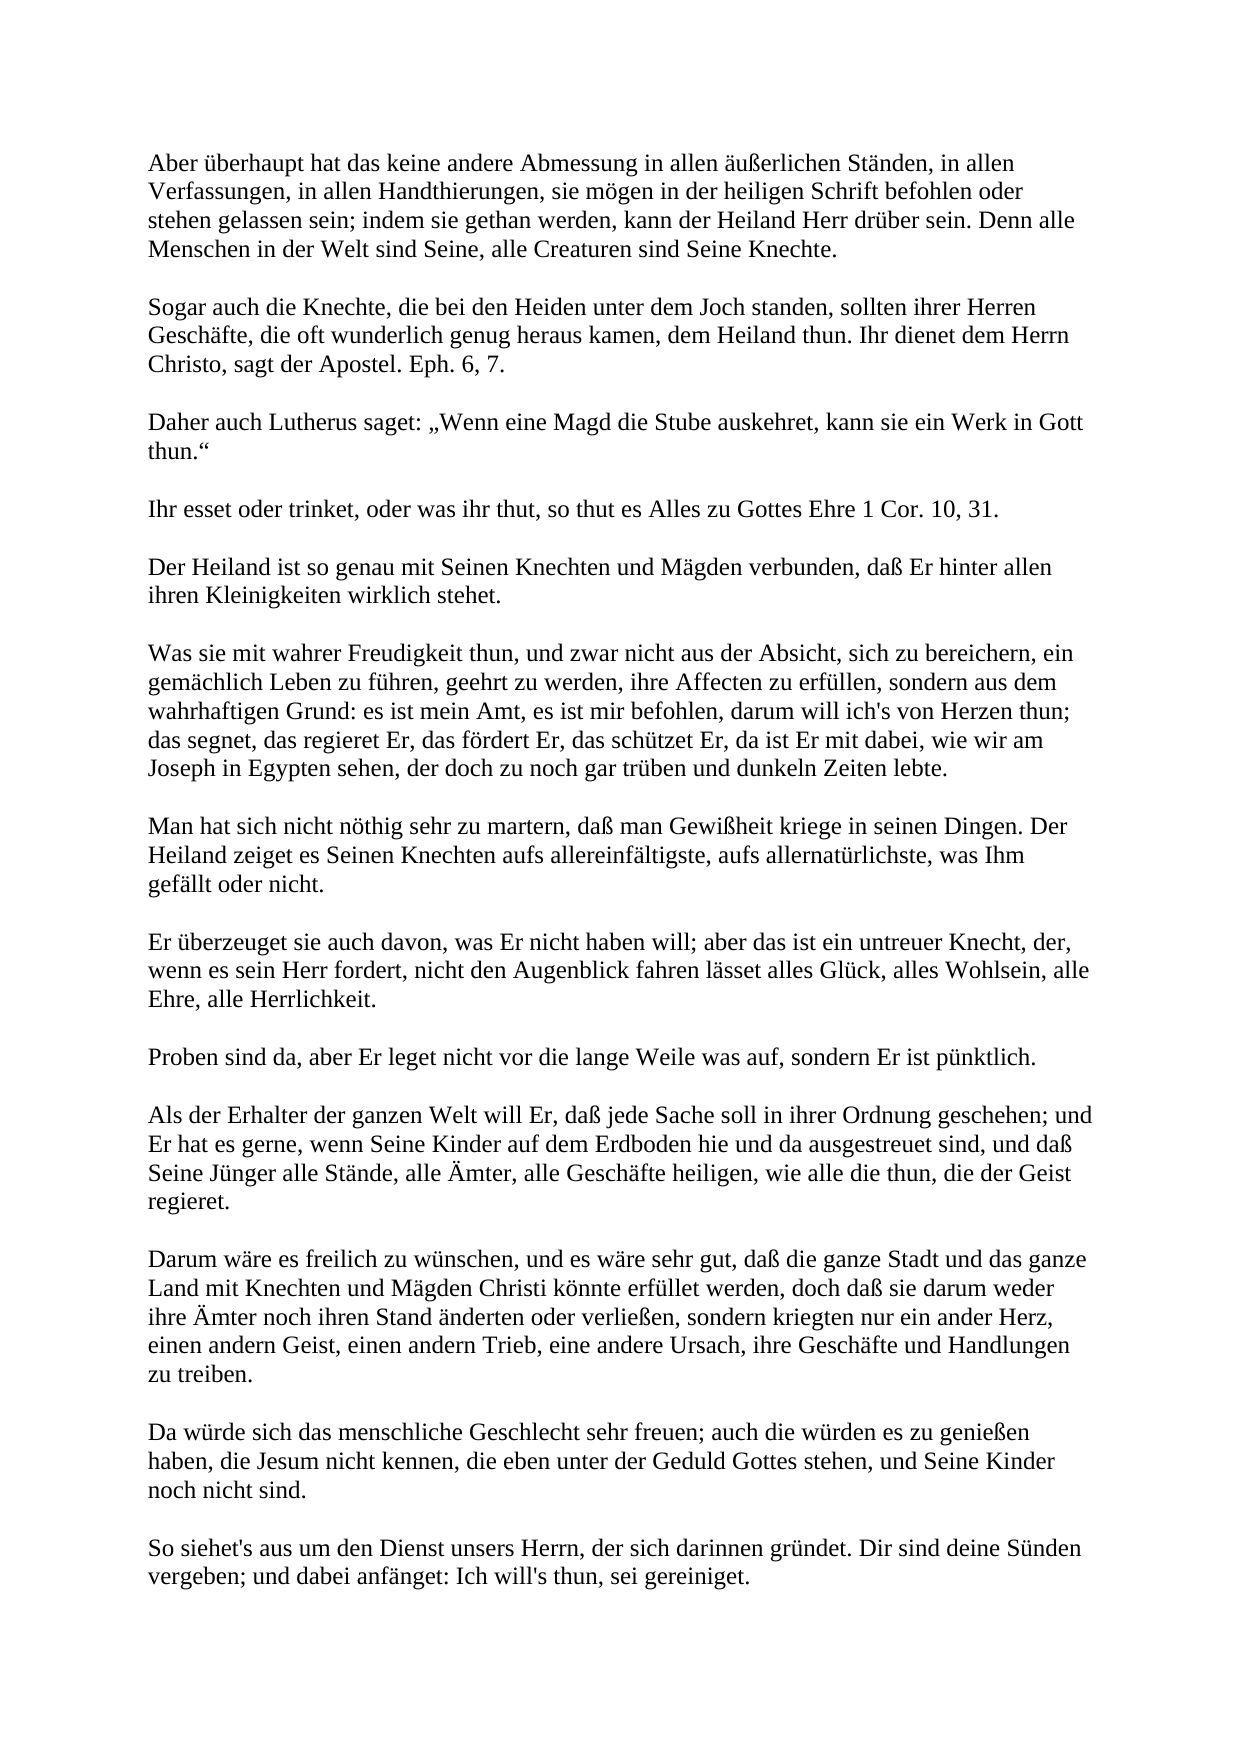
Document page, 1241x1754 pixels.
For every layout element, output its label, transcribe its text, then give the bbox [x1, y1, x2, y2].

text Ihr esset oder trinket, oder was ihr thut, so thut es Alles zu Gottes Ehre 1 Cor. 10, 31. [148, 494, 1093, 523]
text So siehet's aus um den Dienst unsers Herrn, der sich darinnen gründet. Dir sind deine Sünden vergeben; und dabei anfänget: Ich will's thun, sei gereiniget. [148, 1533, 1093, 1590]
text Daher auch Lutherus saget: „Wenn eine Magd die Stube auskehret, kann sie ein Werk in Gott thun.“ [148, 407, 1093, 465]
text Proben sind da, aber Er leget nicht vor die lange Weile was auf, sondern Er ist pünktlich. [148, 1042, 1093, 1071]
text Man hat sich nicht nöthig sehr zu martern, daß man Gewißheit kriege in seinen Dingen. Der Heiland zeiget es Seinen Knechten aufs allereinfältigste, aufs allernatürlichste, was Ihm gefällt oder nicht. [148, 811, 1093, 898]
text Als der Erhalter der ganzen Welt will Er, daß jede Sache soll in ihrer Ordnung geschehen; und Er hat es gerne, wenn Seine Kinder auf dem Erdboden hie und da ausgestreuet sind, und daß Seine Jünger alle Stände, alle Ämter, alle Geschäfte heiligen, wie alle die thun, die der Geist regieret. [148, 1100, 1093, 1215]
text Der Heiland ist so genau mit Seinen Knechten und Mägden verbunden, daß Er hinter allen ihren Kleinigkeiten wirklich stehet. [148, 552, 1093, 609]
text Darum wäre es freilich zu wünschen, und es wäre sehr gut, daß die ganze Stadt und das ganze Land mit Knechten und Mägden Christi könnte erfüllet werden, doch daß sie darum weder ihre Ämter noch ihren Stand änderten oder verließen, sondern kriegten nur ein ander Herz, einen andern Geist, einen andern Trieb, eine andere Ursach, ihre Geschäfte und Handlungen zu treiben. [148, 1244, 1093, 1388]
text Was sie mit wahrer Freudigkeit thun, und zwar nicht aus der Absicht, sich zu bereichern, ein gemächlich Leben zu führen, geehrt zu werden, ihre Affecten zu erfüllen, sondern aus dem wahrhaftigen Grund: es ist mein Amt, es ist mir befohlen, darum will ich's von Herzen thun; das segnet, das regieret Er, das fördert Er, das schützet Er, da ist Er mit dabei, wie wir am Joseph in Egypten sehen, der doch zu noch gar trüben und dunkeln Zeiten lebte. [148, 638, 1093, 782]
text Aber überhaupt hat das keine andere Abmessung in allen äußerlichen Ständen, in allen Verfassungen, in allen Handthierungen, sie mögen in der heiligen Schrift befohlen oder stehen gelassen sein; indem sie gethan werden, kann der Heiland Herr drüber sein. Denn alle Menschen in der Welt sind Seine, alle Creaturen sind Seine Knechte. [148, 148, 1093, 263]
text Da würde sich das menschliche Geschlecht sehr freuen; auch die würden es zu genießen haben, die Jesum nicht kennen, die eben unter der Geduld Gottes stehen, und Seine Kinder noch nicht sind. [148, 1417, 1093, 1503]
text Sogar auch die Knechte, die bei den Heiden unter dem Joch standen, sollten ihrer Herren Geschäfte, die oft wunderlich genug heraus kamen, dem Heiland thun. Ihr dienet dem Herrn Christo, sagt der Apostel. Eph. 6, 7. [148, 292, 1093, 378]
text Er überzeuget sie auch davon, was Er nicht haben will; aber das ist ein untreuer Knecht, der, wenn es sein Herr fordert, nicht den Augenblick fahren lässet alles Glück, alles Wohlsein, alle Ehre, alle Herrlichkeit. [148, 927, 1093, 1013]
